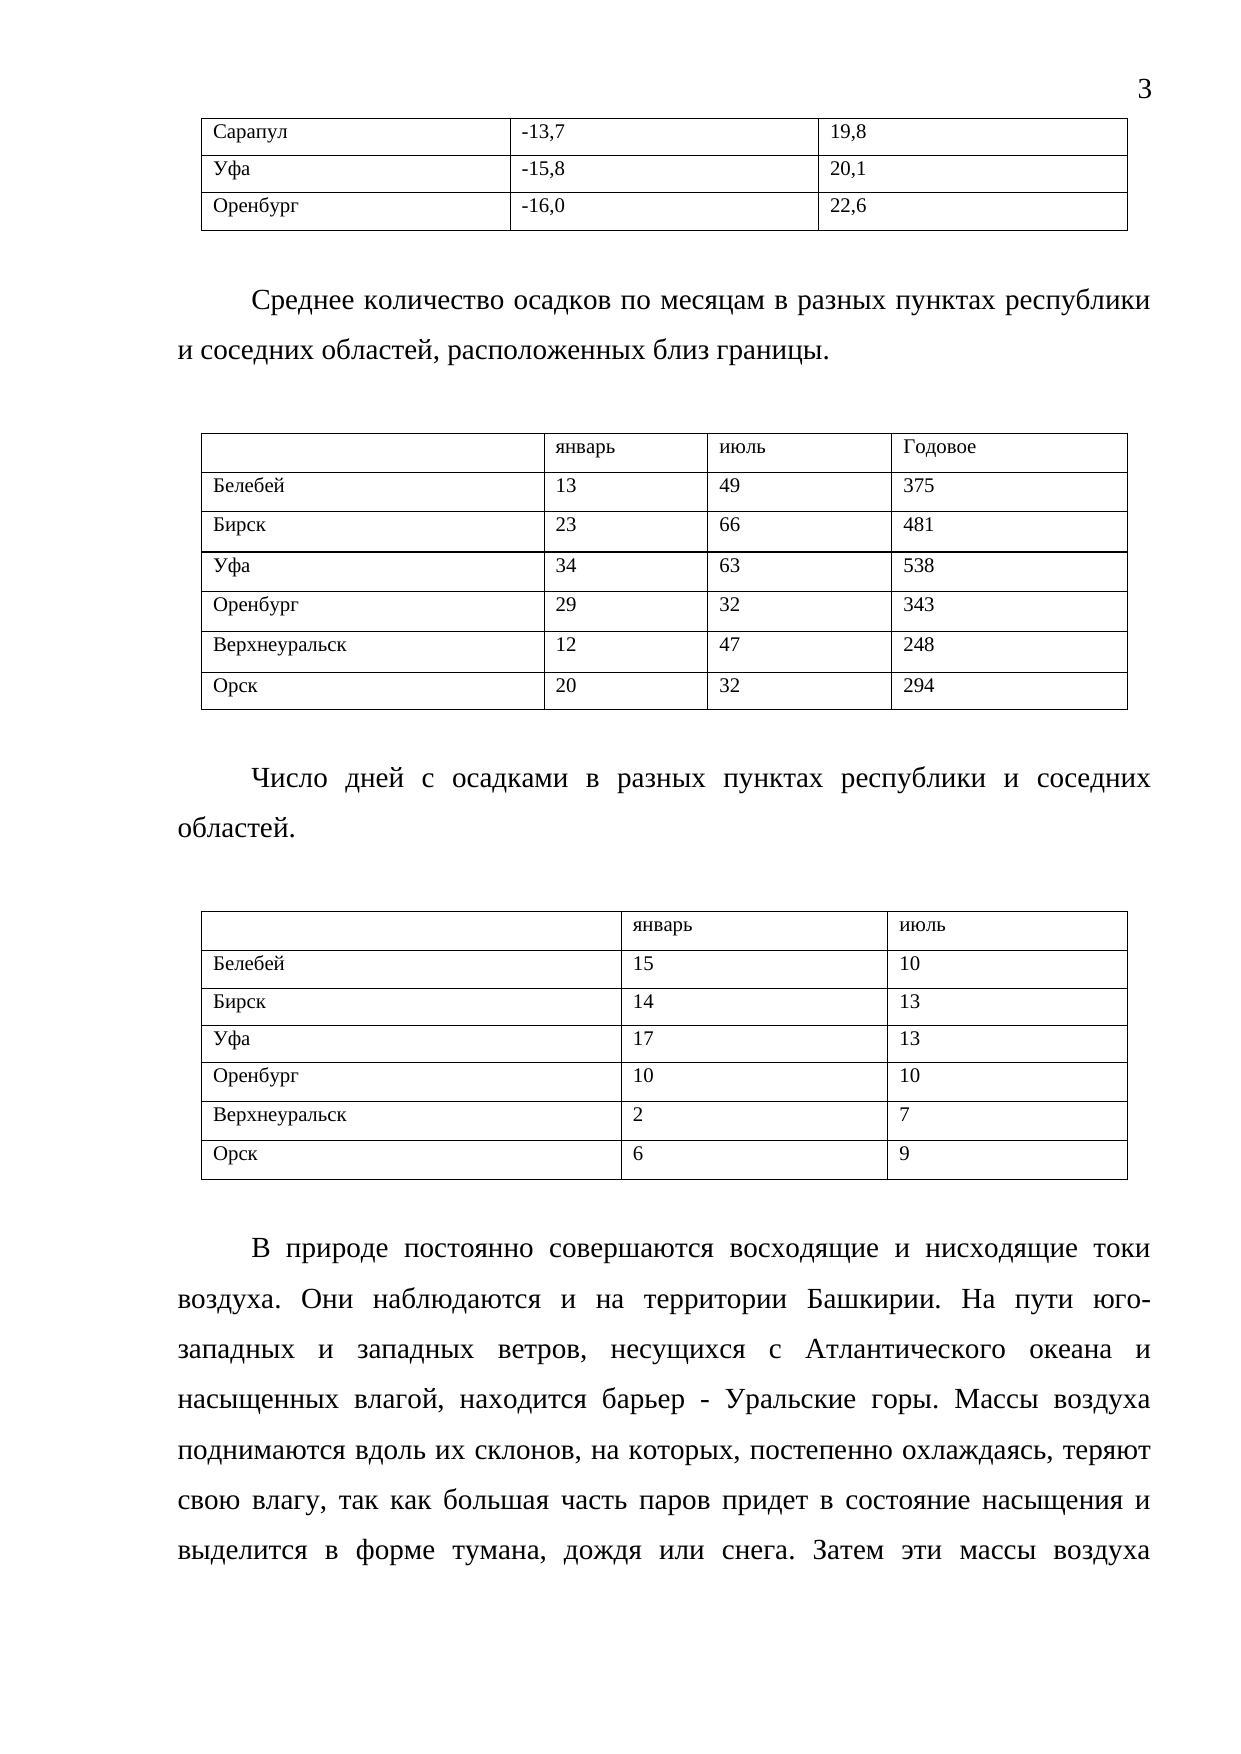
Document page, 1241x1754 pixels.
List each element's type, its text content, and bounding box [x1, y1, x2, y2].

table_cell 10 [888, 951, 1127, 987]
table_cell 20 [545, 673, 707, 709]
table_cell 20,1 [819, 156, 1127, 192]
table_cell 294 [892, 673, 1127, 709]
table_cell 17 [622, 1026, 887, 1062]
table_cell 13 [545, 473, 707, 511]
table_cell 63 [708, 553, 891, 591]
table_cell 12 [545, 632, 707, 672]
table_cell Орск [202, 673, 544, 709]
table_header [202, 434, 544, 472]
table_header январь [545, 434, 707, 472]
table_cell Оренбург [202, 592, 544, 631]
table_cell 10 [622, 1063, 887, 1101]
table_cell Сарапул [202, 119, 510, 155]
table_cell 375 [892, 473, 1127, 511]
table_header [202, 912, 621, 950]
table_cell Уфа [202, 553, 544, 591]
table_cell Белебей [202, 951, 621, 987]
table_cell Уфа [202, 156, 510, 192]
table_cell Оренбург [202, 193, 510, 230]
table_cell 15 [622, 951, 887, 987]
table_header июль [708, 434, 891, 472]
table_cell 9 [888, 1141, 1127, 1179]
table_header январь [622, 912, 887, 950]
table_cell 248 [892, 632, 1127, 672]
table_cell Верхнеуральск [202, 632, 544, 672]
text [177, 1231, 1152, 1566]
table_cell 32 [708, 673, 891, 709]
table_cell 14 [622, 989, 887, 1025]
table_cell 6 [622, 1141, 887, 1179]
table_cell -13,7 [511, 119, 818, 155]
table_cell 481 [892, 512, 1127, 551]
table_cell Верхнеуральск [202, 1102, 621, 1140]
table_cell 32 [708, 592, 891, 631]
table_cell Орск [202, 1141, 621, 1179]
table_cell 343 [892, 592, 1127, 631]
table_cell Белебей [202, 473, 544, 511]
table_cell 49 [708, 473, 891, 511]
table_header июль [888, 912, 1127, 950]
table_cell Уфа [202, 1026, 621, 1062]
table_cell Бирск [202, 989, 621, 1025]
table_cell 66 [708, 512, 891, 551]
table_cell -16,0 [511, 193, 818, 230]
table_cell Бирск [202, 512, 544, 551]
table_header Годовое [892, 434, 1127, 472]
table_cell 29 [545, 592, 707, 631]
table_cell 13 [888, 989, 1127, 1025]
table_cell 2 [622, 1102, 887, 1140]
table_cell -15,8 [511, 156, 818, 192]
table_cell 13 [888, 1026, 1127, 1062]
table_cell 10 [888, 1063, 1127, 1101]
table_cell 22,6 [819, 193, 1127, 230]
table_cell 7 [888, 1102, 1127, 1140]
table_cell Оренбург [202, 1063, 621, 1101]
table_cell 19,8 [819, 119, 1127, 155]
table_cell 538 [892, 553, 1127, 591]
table_cell 34 [545, 553, 707, 591]
text Среднее количество осадков по месяцам в разных пунктах республики и соседних областей, расположенных близ границы. [177, 282, 1152, 366]
text Число дней с осадками в разных пунктах республики и соседних областей. [177, 760, 1152, 844]
table_cell 47 [708, 632, 891, 672]
table_cell 23 [545, 512, 707, 551]
